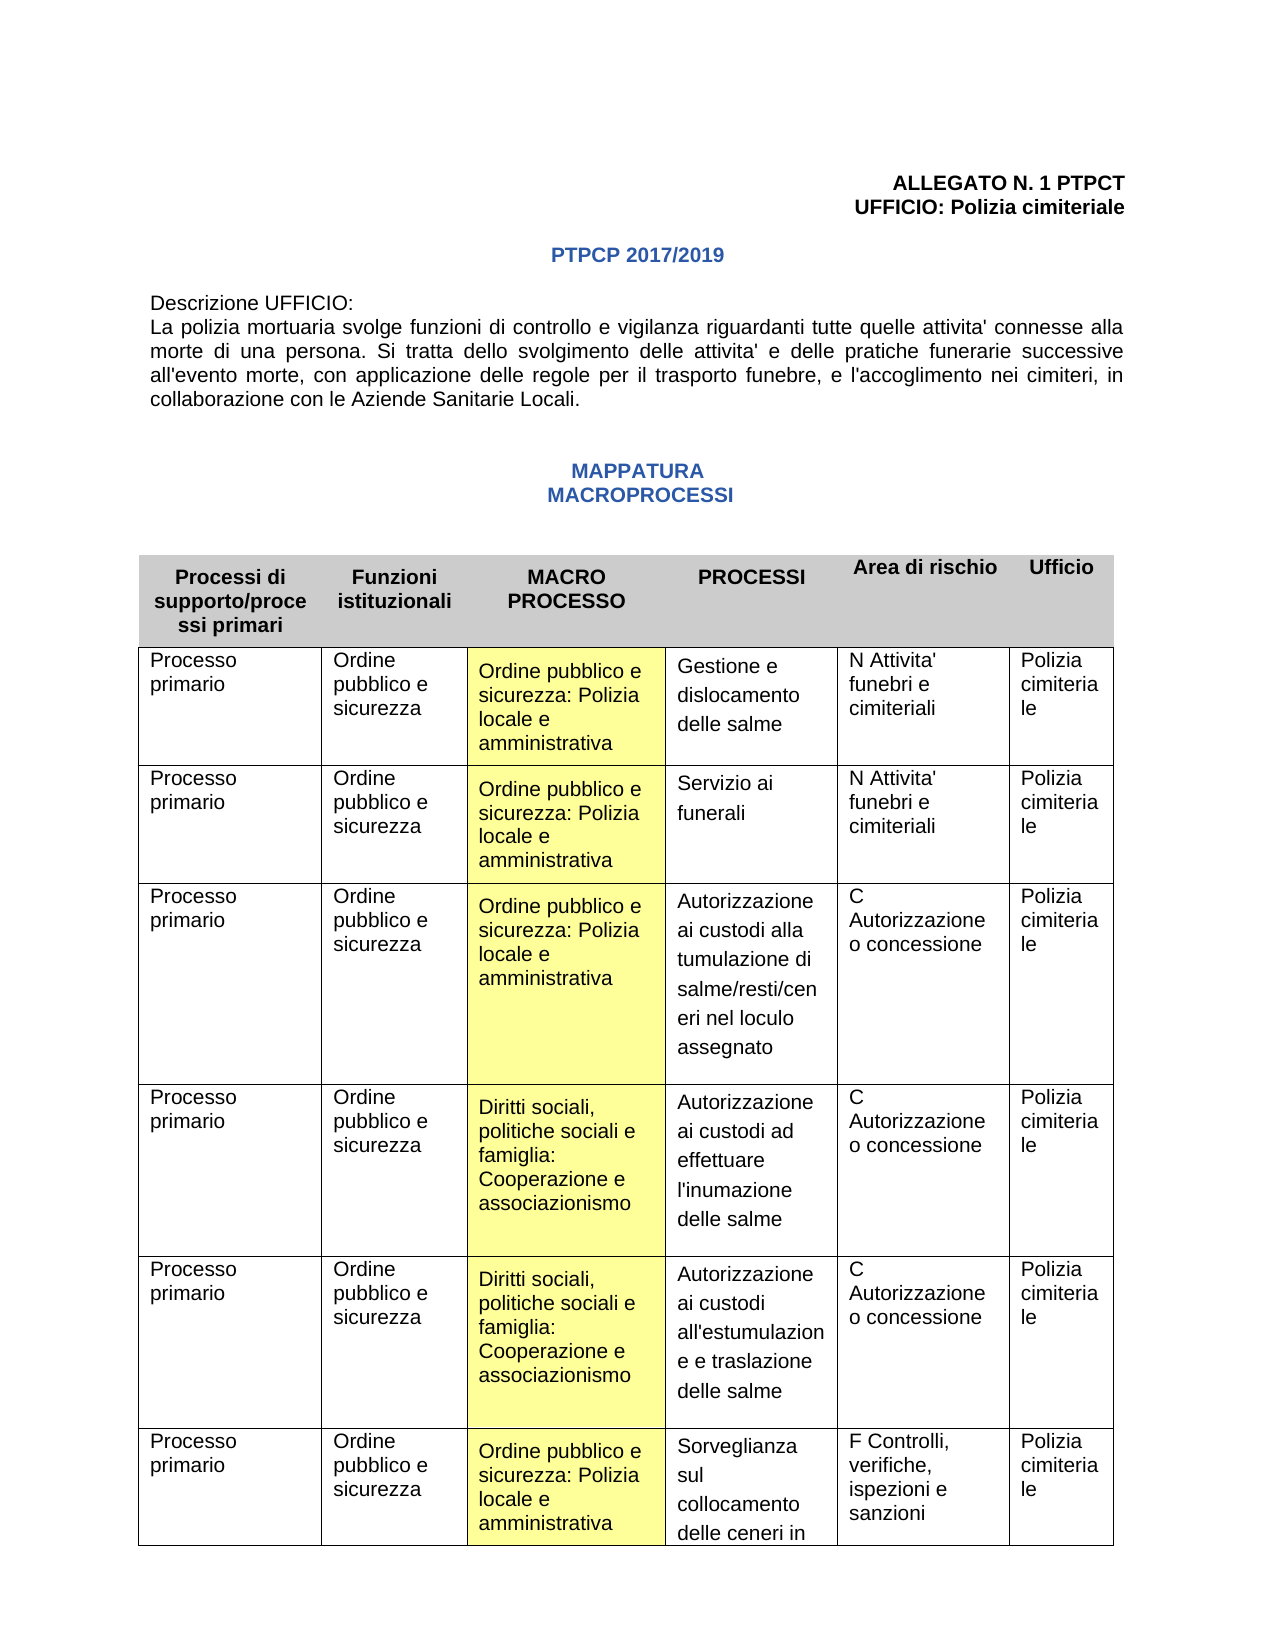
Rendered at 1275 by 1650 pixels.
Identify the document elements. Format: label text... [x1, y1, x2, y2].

table_cell Ordine pubblico e sicurezza [322, 1085, 467, 1256]
table_cell Ordine pubblico e sicurezza [322, 766, 467, 883]
table_header Area di rischio [838, 555, 1009, 647]
table_cell N Attivita' funebri e cimiteriali [838, 648, 1009, 765]
table_cell Servizio ai funerali [666, 766, 837, 883]
text ALLEGATO N. 1 PTPCT [150, 171, 1125, 195]
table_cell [666, 1429, 837, 1545]
text MACROPROCESSI [150, 483, 1125, 507]
table_cell Diritti sociali, politiche sociali e famiglia: Cooperazione e associazionismo [468, 1085, 665, 1256]
table_cell Autorizzazione ai custodi alla tumulazione di salme/resti/ceneri nel loculo assegnato [666, 884, 837, 1084]
table_cell Ordine pubblico e sicurezza [322, 884, 467, 1084]
table_cell Polizia cimiteriale [1010, 1429, 1113, 1545]
table_cell C Autorizzazione o concessione [838, 1257, 1009, 1427]
table_cell Ordine pubblico e sicurezza: Polizia locale e amministrativa [468, 884, 665, 1084]
table_header Ufficio [1009, 555, 1114, 647]
table_cell Processo primario [139, 1429, 321, 1545]
table_cell Polizia cimiteriale [1010, 648, 1113, 765]
text PTPCP 2017/2019 [150, 243, 1125, 267]
table_cell N Attivita' funebri e cimiteriali [838, 766, 1009, 883]
text MAPPATURA [150, 459, 1125, 483]
table_cell Diritti sociali, politiche sociali e famiglia: Cooperazione e associazionismo [468, 1257, 665, 1427]
table_header PROCESSI [666, 555, 838, 647]
table_cell Processo primario [139, 1085, 321, 1256]
table_header Funzioni istituzionali [322, 555, 467, 647]
table_cell Polizia cimiteriale [1010, 1085, 1113, 1256]
table_cell Autorizzazione ai custodi all'estumulazione e traslazione delle salme [666, 1257, 837, 1427]
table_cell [468, 1429, 665, 1545]
table_cell Processo primario [139, 884, 321, 1084]
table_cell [838, 1429, 1009, 1545]
table_cell Processo primario [139, 1257, 321, 1427]
table_cell Ordine pubblico e sicurezza [322, 648, 467, 765]
table_cell Processo primario [139, 766, 321, 883]
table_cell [322, 1429, 467, 1545]
text UFFICIO: Polizia cimiteriale [150, 195, 1125, 219]
table_cell Polizia cimiteriale [1010, 1257, 1113, 1427]
text La polizia mortuaria svolge funzioni di controllo e vigilanza riguardanti tutte quelle attivita' connesse alla morte di una persona. Si tratta dello svolgimento delle attivita' e delle pratiche funerarie successive all'evento morte, con applicazione delle regole per il trasporto funebre, e l'accoglimento nei cimiteri, in collaborazione con le Aziende Sanitarie Locali. [150, 315, 1125, 411]
table_cell Autorizzazione ai custodi ad effettuare l'inumazione delle salme [666, 1085, 837, 1256]
table_cell Polizia cimiteriale [1010, 766, 1113, 883]
table_cell Ordine pubblico e sicurezza [322, 1257, 467, 1427]
table_cell Ordine pubblico e sicurezza: Polizia locale e amministrativa [468, 648, 665, 765]
table_cell C Autorizzazione o concessione [838, 884, 1009, 1084]
table_cell Ordine pubblico e sicurezza: Polizia locale e amministrativa [468, 766, 665, 883]
table_header MACRO PROCESSO [467, 555, 666, 647]
table_cell C Autorizzazione o concessione [838, 1085, 1009, 1256]
table_cell Polizia cimiteriale [1010, 884, 1113, 1084]
table_header Processi di supporto/processi primari [139, 555, 322, 647]
table_cell Gestione e dislocamento delle salme [666, 648, 837, 765]
table_cell Processo primario [139, 648, 321, 765]
text Descrizione UFFICIO: [150, 291, 1125, 315]
